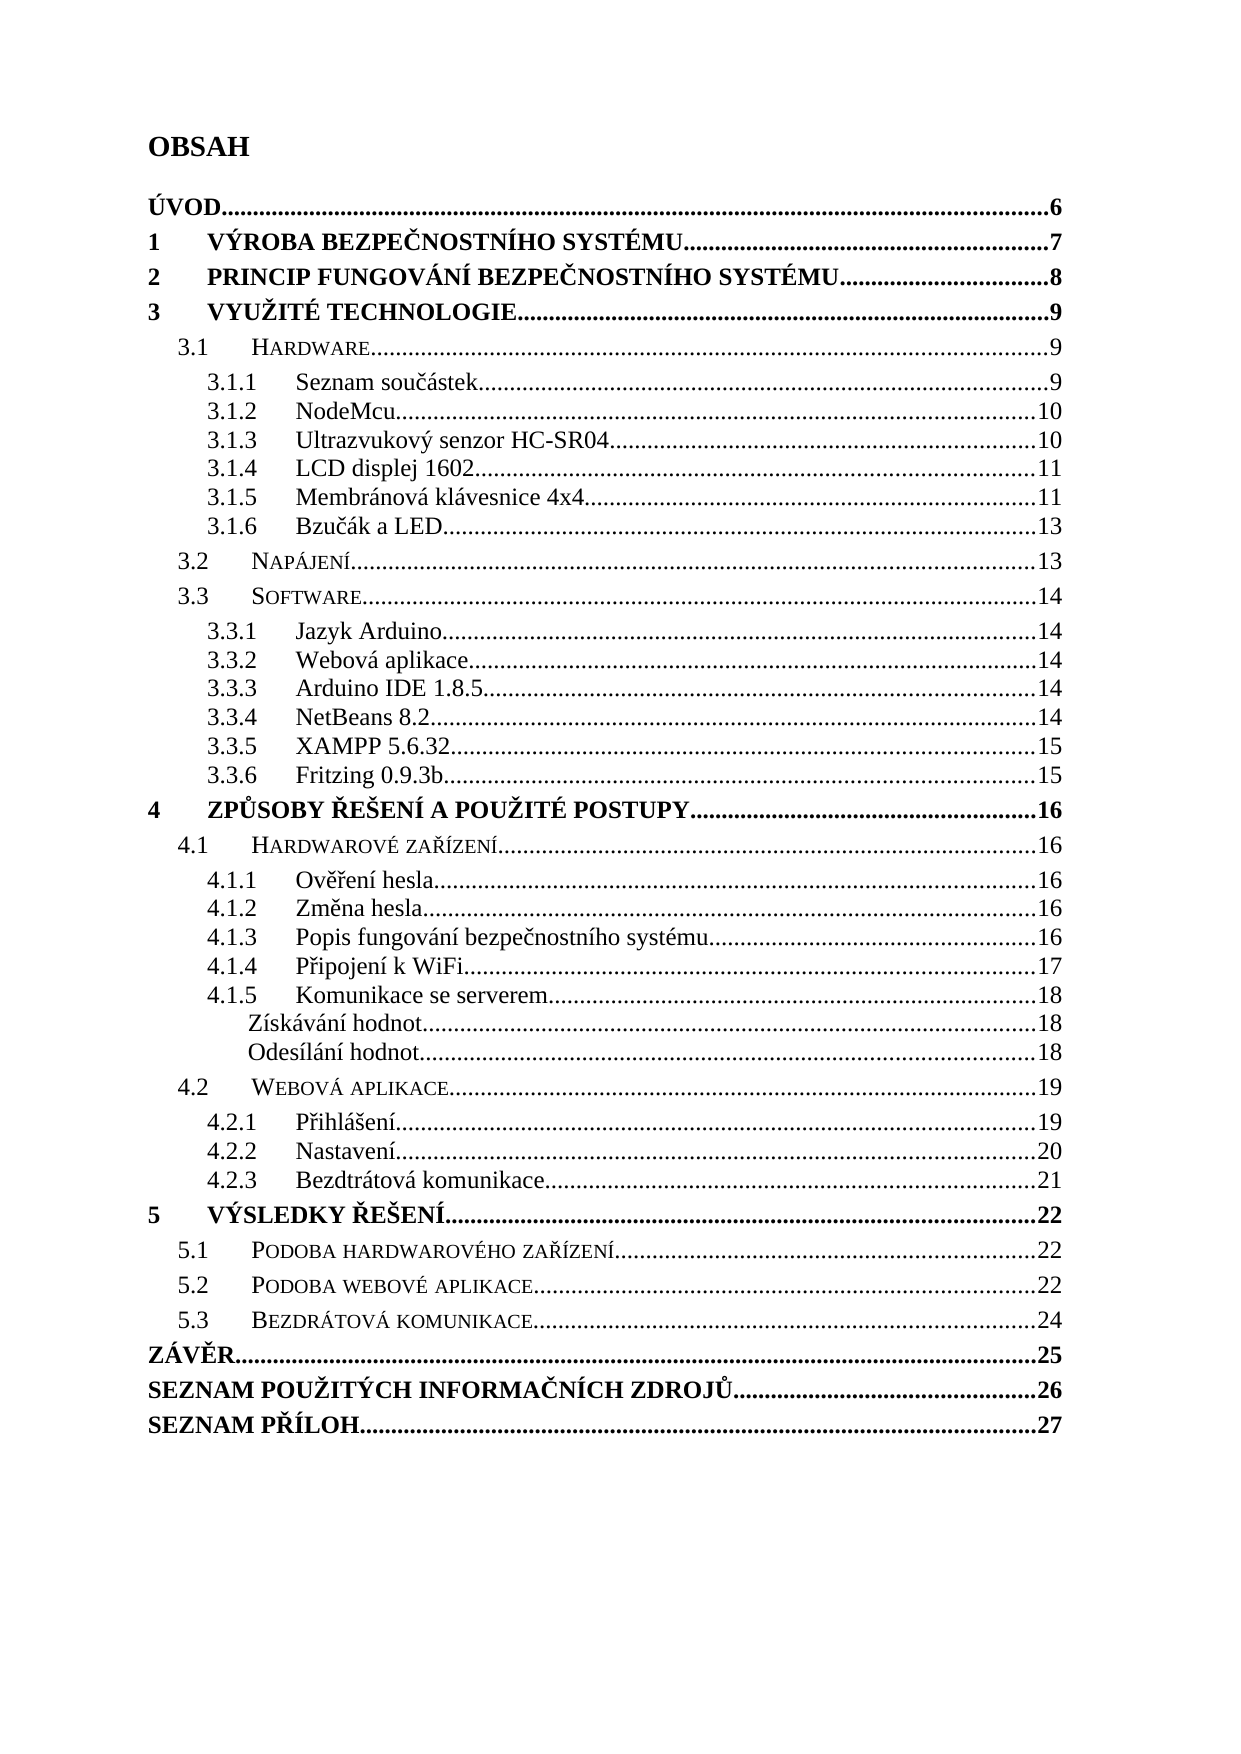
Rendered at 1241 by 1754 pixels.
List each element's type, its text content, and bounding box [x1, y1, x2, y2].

text 3.1 Hardware 9 [177, 332, 1092, 361]
text 3.1.4 LCD displej 1602 11 [207, 453, 1092, 482]
text 3.2 Napájení 13 [177, 546, 1092, 575]
text 3.1.6 Bzučák a LED 13 [207, 511, 1092, 540]
text 3.3.1 Jazyk Arduino 14 [207, 616, 1092, 645]
text 3.3.6 Fritzing 0.9.3b 15 [207, 760, 1092, 788]
text 4.1.2 Změna hesla 16 [207, 893, 1092, 922]
text 2 Princip fungování bezpečnostního systému 8 [148, 262, 1092, 291]
text 4.1.3 Popis fungování bezpečnostního systému 16 [207, 922, 1092, 951]
text 3.1.1 Seznam součástek 9 [207, 367, 1092, 396]
text 1 Výroba bezpečnostního systému 7 [148, 227, 1092, 256]
text 3 Využité technologie 9 [148, 297, 1092, 326]
text Seznam příloh 27 [148, 1410, 1092, 1438]
text Odesílání hodnot 18 [248, 1037, 1152, 1066]
text 4.2.3 Bezdtrátová komunikace 21 [207, 1165, 1092, 1193]
text OBSAH [148, 129, 1152, 163]
text 3.3 Software 14 [177, 581, 1092, 610]
text Seznam použitýCH INFORMAČNÍCH ZDROJů 26 [148, 1375, 1092, 1403]
text 4.1.5 Komunikace se serverem 18 [207, 980, 1092, 1008]
text 5 Výsledky řešení 22 [148, 1200, 1092, 1228]
text 3.3.4 NetBeans 8.2 14 [207, 702, 1092, 731]
text 4.1.1 Ověření hesla 16 [207, 865, 1092, 893]
text Závěr 25 [148, 1340, 1092, 1368]
text 3.3.3 Arduino IDE 1.8.5 14 [207, 673, 1092, 702]
text 3.1.3 Ultrazvukový senzor HC-SR04 10 [207, 425, 1092, 453]
text 4.2.2 Nastavení 20 [207, 1136, 1092, 1165]
text 5.3 Bezdrátová komunikace 24 [177, 1305, 1092, 1333]
text 3.1.2 NodeMcu 10 [207, 396, 1092, 425]
text 4 Způsoby řešení a použité postupy 16 [148, 795, 1092, 823]
text Získávání hodnot 18 [248, 1008, 1152, 1037]
text 4.1.4 Připojení k WiFi 17 [207, 951, 1092, 980]
text 3.3.2 Webová aplikace 14 [207, 645, 1092, 673]
text 5.2 Podoba webové aplikace 22 [177, 1270, 1092, 1298]
text 5.1 Podoba hardwarového zařízení 22 [177, 1235, 1092, 1263]
text 4.1 Hardwarové zařízení 16 [177, 830, 1092, 858]
text 4.2 Webová aplikace 19 [177, 1072, 1092, 1101]
text 3.3.5 XAMPP 5.6.32 15 [207, 731, 1092, 760]
text 4.2.1 Přihlášení 19 [207, 1107, 1092, 1136]
text 3.1.5 Membránová klávesnice 4x4 11 [207, 482, 1092, 511]
text Úvod 6 [148, 192, 1092, 221]
